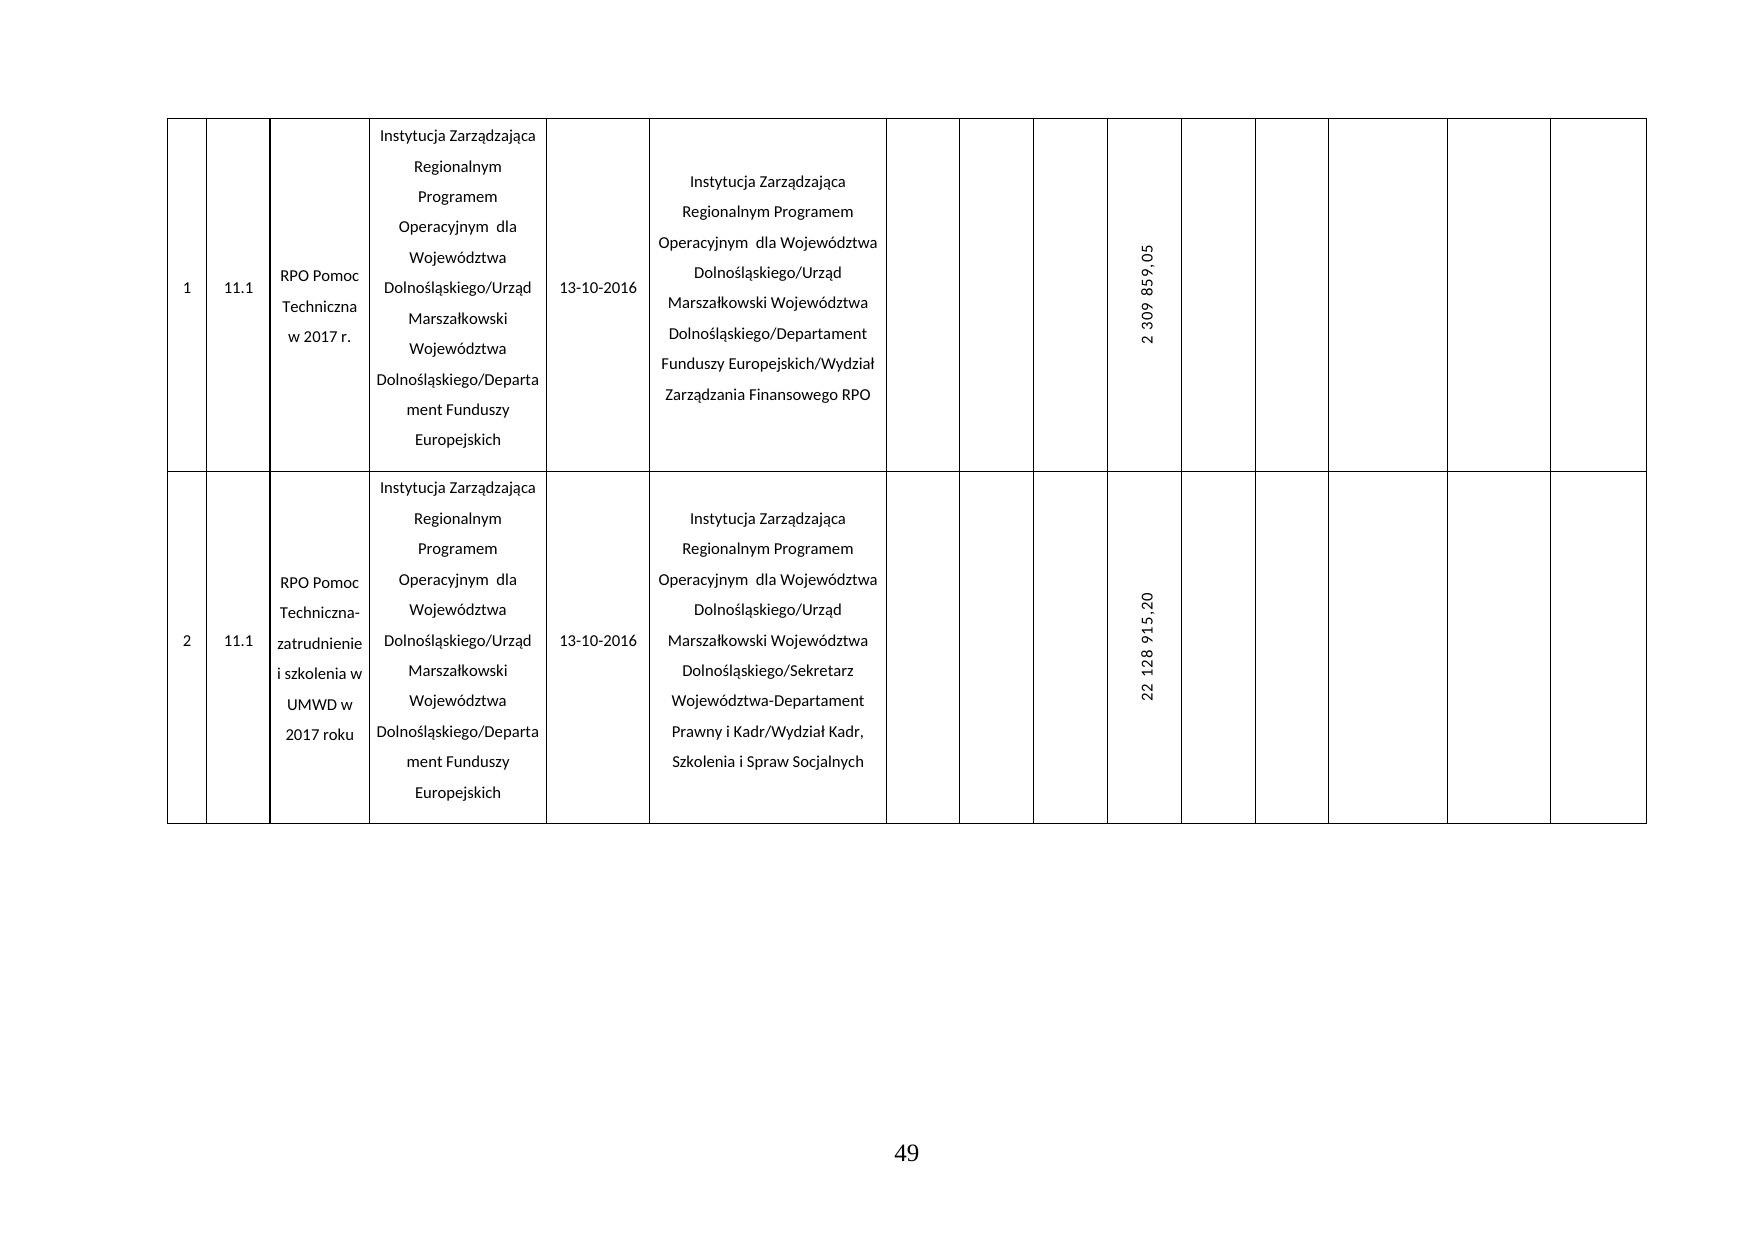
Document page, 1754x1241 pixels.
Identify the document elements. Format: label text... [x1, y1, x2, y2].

table_cell 11.1 [207, 472, 269, 823]
table_cell Instytucja Zarządzająca Regionalnym Programem Operacyjnym dla Województwa Dolnośląskiego/Urząd Marszałkowski Województwa Dolnośląskiego/Departament Funduszy Europejskich/Wydział Zarządzania Finansowego RPO [650, 119, 886, 471]
table_cell [1256, 119, 1328, 471]
table_cell [1551, 472, 1646, 823]
table_cell [1329, 119, 1447, 471]
table_cell [1448, 119, 1550, 471]
table_cell 2 309 859,05 [1108, 119, 1181, 471]
table_cell [1256, 472, 1328, 823]
table_cell [1182, 472, 1255, 823]
table_cell [960, 119, 1033, 471]
table_cell 1 [168, 119, 206, 471]
table_cell [1448, 472, 1550, 823]
table_cell [887, 472, 959, 823]
table_cell [1034, 119, 1107, 471]
table_cell 11.1 [207, 119, 269, 471]
table_cell RPO Pomoc Techniczna w 2017 r. [271, 119, 369, 471]
table_cell 13-10-2016 [547, 119, 649, 471]
table_cell [1182, 119, 1255, 471]
table_cell 13-10-2016 [547, 472, 649, 823]
table_cell [1551, 119, 1646, 471]
table_cell [1034, 472, 1107, 823]
table_cell Instytucja Zarządzająca Regionalnym Programem Operacyjnym dla Województwa Dolnośląskiego/Urząd Marszałkowski Województwa Dolnośląskiego/Departament Funduszy Europejskich [370, 472, 546, 823]
table_cell [1329, 472, 1447, 823]
table_cell Instytucja Zarządzająca Regionalnym Programem Operacyjnym dla Województwa Dolnośląskiego/Urząd Marszałkowski Województwa Dolnośląskiego/Sekretarz Województwa-Departament Prawny i Kadr/Wydział Kadr, Szkolenia i Spraw Socjalnych [650, 472, 886, 823]
table_cell Instytucja Zarządzająca Regionalnym Programem Operacyjnym dla Województwa Dolnośląskiego/Urząd Marszałkowski Województwa Dolnośląskiego/Departament Funduszy Europejskich [370, 119, 546, 471]
table_cell [887, 119, 959, 471]
table_cell [960, 472, 1033, 823]
table_cell 22 128 915,20 [1108, 472, 1181, 823]
table_cell 2 [168, 472, 206, 823]
table_cell RPO Pomoc Techniczna-zatrudnienie i szkolenia w UMWD w 2017 roku [271, 472, 369, 823]
